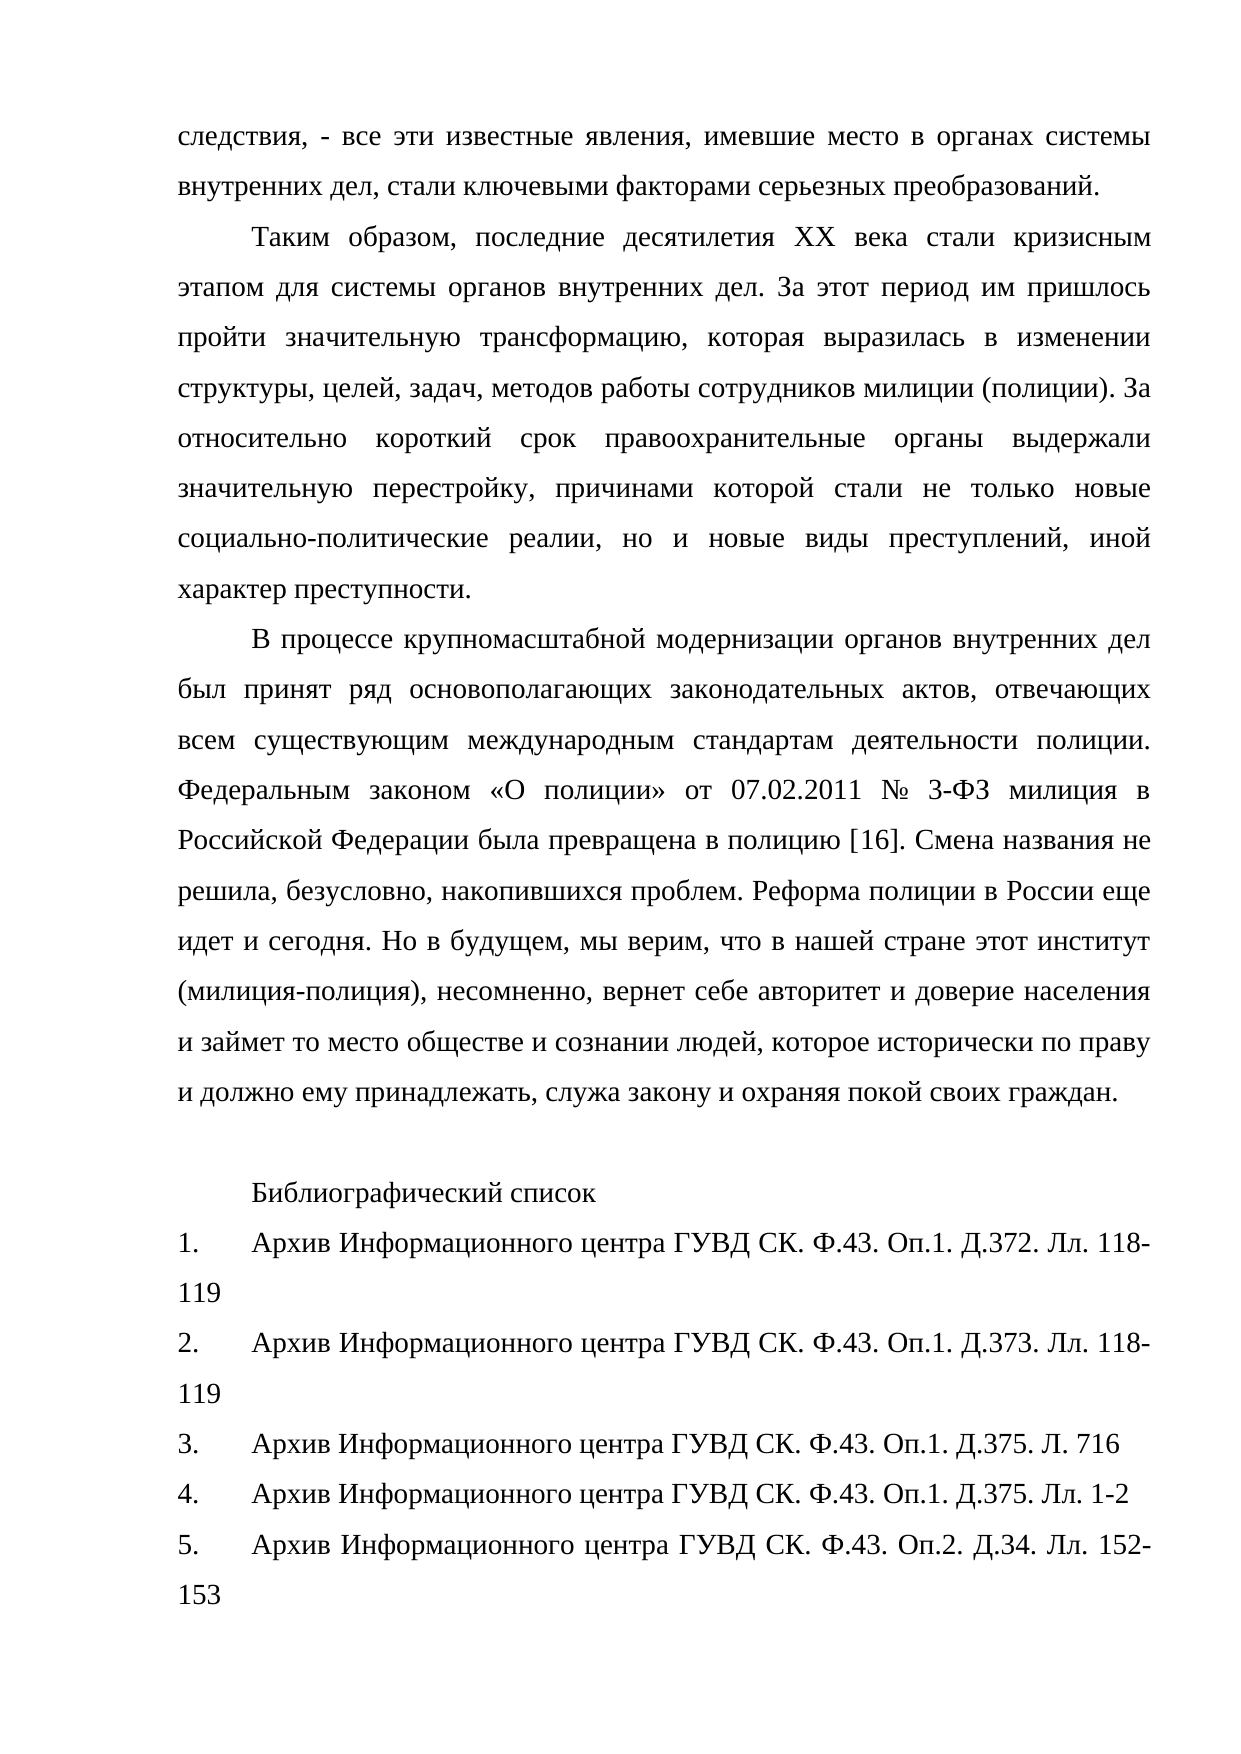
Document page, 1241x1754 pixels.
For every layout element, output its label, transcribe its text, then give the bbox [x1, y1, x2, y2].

list Архив Информационного центра ГУВД СК. Ф.43. Оп.1. Д.375. Лл. 1-2 [177, 1477, 1152, 1510]
text Таким образом, последние десятилетия XX века стали кризисным этапом для системы органов внутренних дел. За этот период им пришлось пройти значительную трансформацию, которая выразилась в изменении структуры, целей, задач, методов работы сотрудников милиции (полиции). За относительно короткий срок правоохранительные органы выдержали значительную перестройку, причинами которой стали не только новые социально-политические реалии, но и новые виды преступлений, иной характер преступности. [177, 219, 1152, 604]
text Библиографический список [177, 1175, 1152, 1208]
list Архив Информационного центра ГУВД СК. Ф.43. Оп.1. Д.372. Лл. 118-119 [177, 1225, 1152, 1309]
list Архив Информационного центра ГУВД СК. Ф.43. Оп.2. Д.34. Лл. 152-153 [177, 1527, 1152, 1611]
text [177, 118, 1152, 202]
text В процессе крупномасштабной модернизации органов внутренних дел был принят ряд основополагающих законодательных актов, отвечающих всем существующим международным стандартам деятельности полиции. Федеральным законом «О полиции» от 07.02.2011 № 3-ФЗ милиция в Российской Федерации была превращена в полицию [16]. Смена названия не решила, безусловно, накопившихся проблем. Реформа полиции в России еще идет и сегодня. Но в будущем, мы верим, что в нашей стране этот институт (милиция-полиция), несомненно, вернет себе авторитет и доверие населения и займет то место обществе и сознании людей, которое исторически по праву и должно ему принадлежать, служа закону и охраняя покой своих граждан. [177, 621, 1152, 1108]
list Архив Информационного центра ГУВД СК. Ф.43. Оп.1. Д.375. Л. 716 [177, 1426, 1152, 1460]
list Архив Информационного центра ГУВД СК. Ф.43. Оп.1. Д.373. Лл. 118-119 [177, 1326, 1152, 1409]
